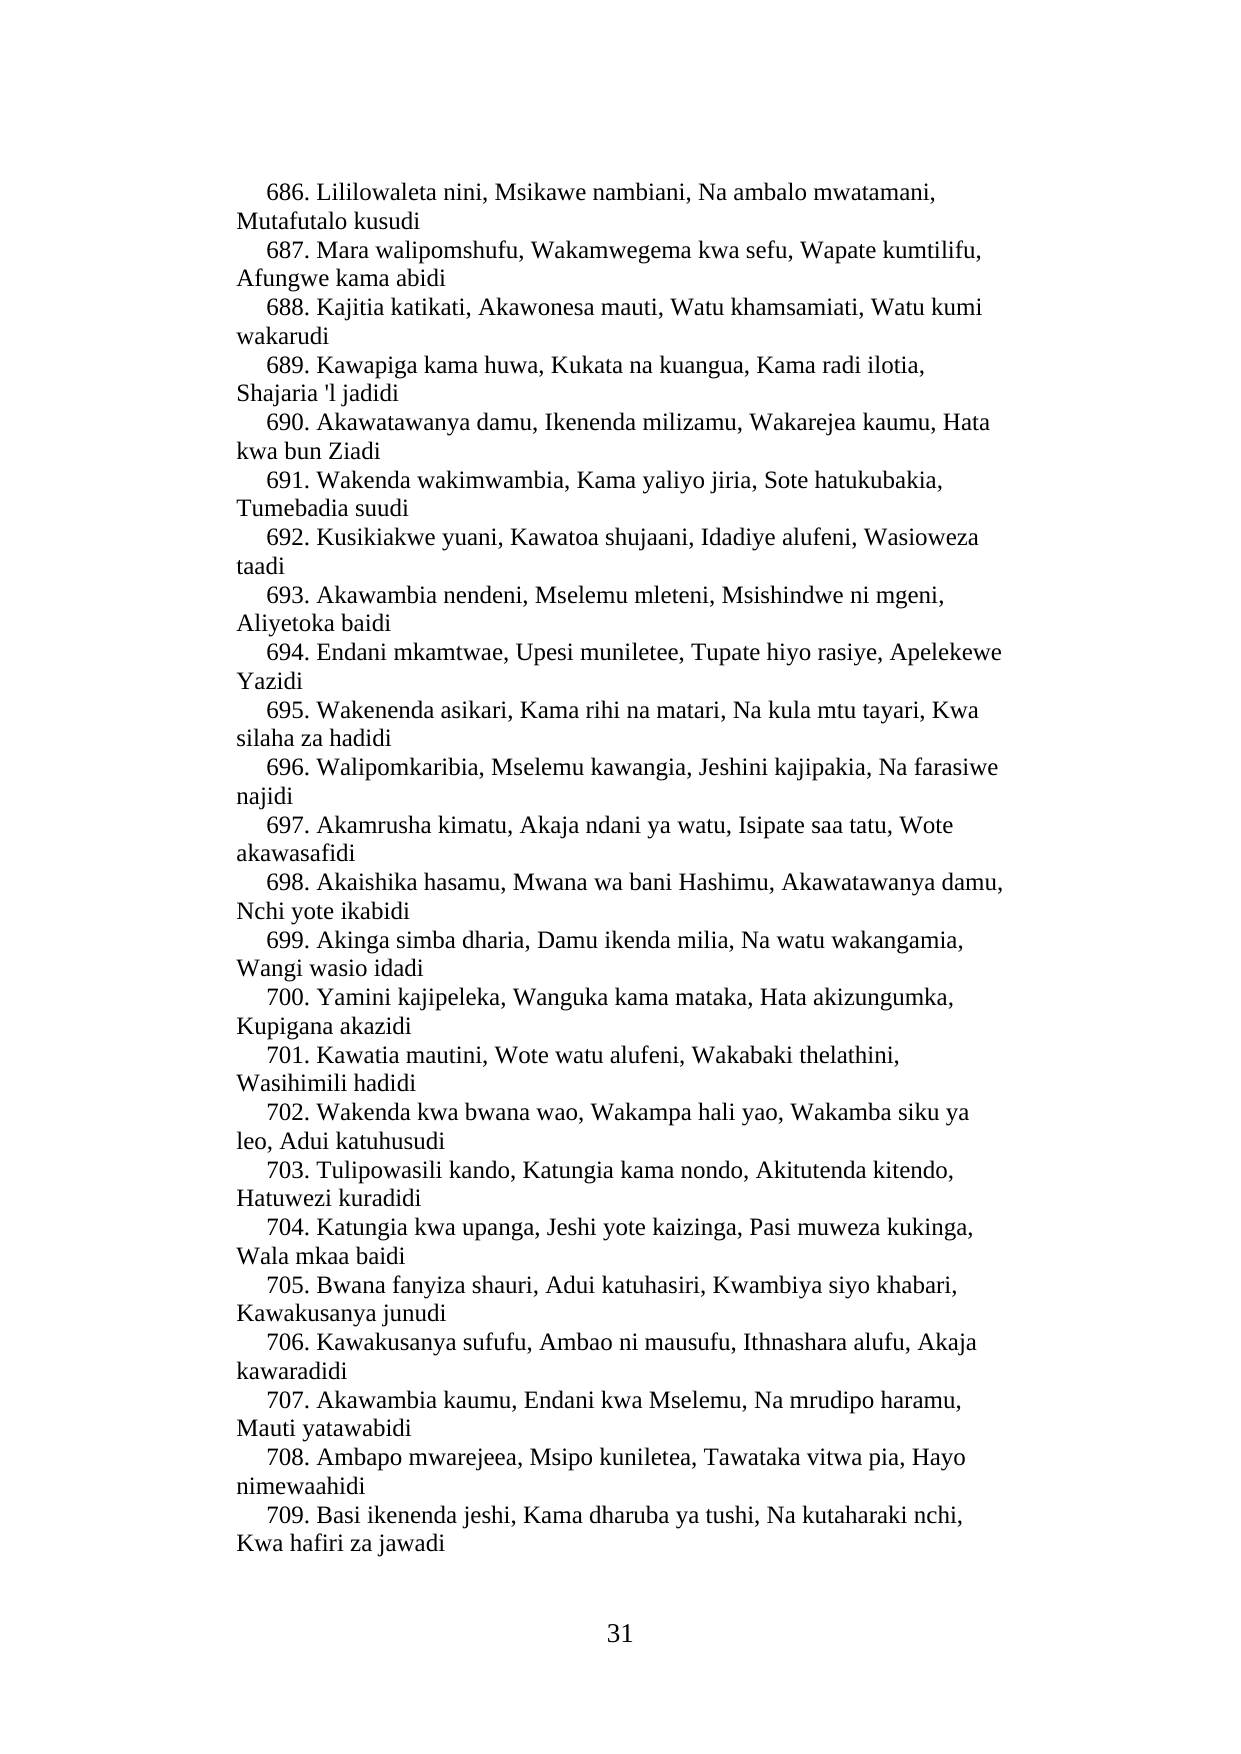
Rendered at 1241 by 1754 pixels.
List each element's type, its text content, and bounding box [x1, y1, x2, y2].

text 688. Kajitia katikati, Akawonesa mauti, Watu khamsamiati, Watu kumi wakarudi [236, 292, 1004, 350]
text 709. Basi ikenenda jeshi, Kama dharuba ya tushi, Na kutaharaki nchi, Kwa hafiri za jawadi [236, 1500, 1004, 1557]
text 708. Ambapo mwarejeea, Msipo kuniletea, Tawataka vitwa pia, Hayo nimewaahidi [236, 1442, 1004, 1500]
text 698. Akaishika hasamu, Mwana wa bani Hashimu, Akawatawanya damu, Nchi yote ikabidi [236, 867, 1004, 925]
text 694. Endani mkamtwae, Upesi muniletee, Tupate hiyo rasiye, Apelekewe Yazidi [236, 637, 1004, 695]
text 701. Kawatia mautini, Wote watu alufeni, Wakabaki thelathini, Wasihimili hadidi [236, 1040, 1004, 1097]
text 689. Kawapiga kama huwa, Kukata na kuangua, Kama radi ilotia, Shajaria 'l jadidi [236, 350, 1004, 407]
text 703. Tulipowasili kando, Katungia kama nondo, Akitutenda kitendo, Hatuwezi kuradidi [236, 1155, 1004, 1212]
text 693. Akawambia nendeni, Mselemu mleteni, Msishindwe ni mgeni, Aliyetoka baidi [236, 580, 1004, 637]
text 690. Akawatawanya damu, Ikenenda milizamu, Wakarejea kaumu, Hata kwa bun Ziadi [236, 407, 1004, 465]
text 702. Wakenda kwa bwana wao, Wakampa hali yao, Wakamba siku ya leo, Adui katuhusudi [236, 1097, 1004, 1155]
text 696. Walipomkaribia, Mselemu kawangia, Jeshini kajipakia, Na farasiwe najidi [236, 752, 1004, 810]
text 691. Wakenda wakimwambia, Kama yaliyo jiria, Sote hatukubakia, Tumebadia suudi [236, 465, 1004, 522]
text 692. Kusikiakwe yuani, Kawatoa shujaani, Idadiye alufeni, Wasioweza taadi [236, 522, 1004, 580]
text 699. Akinga simba dharia, Damu ikenda milia, Na watu wakangamia, Wangi wasio idadi [236, 925, 1004, 982]
text 687. Mara walipomshufu, Wakamwegema kwa sefu, Wapate kumtilifu, Afungwe kama abidi [236, 235, 1004, 292]
text 704. Katungia kwa upanga, Jeshi yote kaizinga, Pasi muweza kukinga, Wala mkaa baidi [236, 1212, 1004, 1270]
text 686. Lililowaleta nini, Msikawe nambiani, Na ambalo mwatamani, Mutafutalo kusudi [236, 177, 1004, 235]
text 706. Kawakusanya sufufu, Ambao ni mausufu, Ithnashara alufu, Akaja kawaradidi [236, 1327, 1004, 1385]
text 695. Wakenenda asikari, Kama rihi na matari, Na kula mtu tayari, Kwa silaha za hadidi [236, 695, 1004, 752]
text 697. Akamrusha kimatu, Akaja ndani ya watu, Isipate saa tatu, Wote akawasafidi [236, 810, 1004, 867]
text 705. Bwana fanyiza shauri, Adui katuhasiri, Kwambiya siyo khabari, Kawakusanya junudi [236, 1270, 1004, 1327]
text 707. Akawambia kaumu, Endani kwa Mselemu, Na mrudipo haramu, Mauti yatawabidi [236, 1385, 1004, 1442]
text 700. Yamini kajipeleka, Wanguka kama mataka, Hata akizungumka, Kupigana akazidi [236, 982, 1004, 1040]
